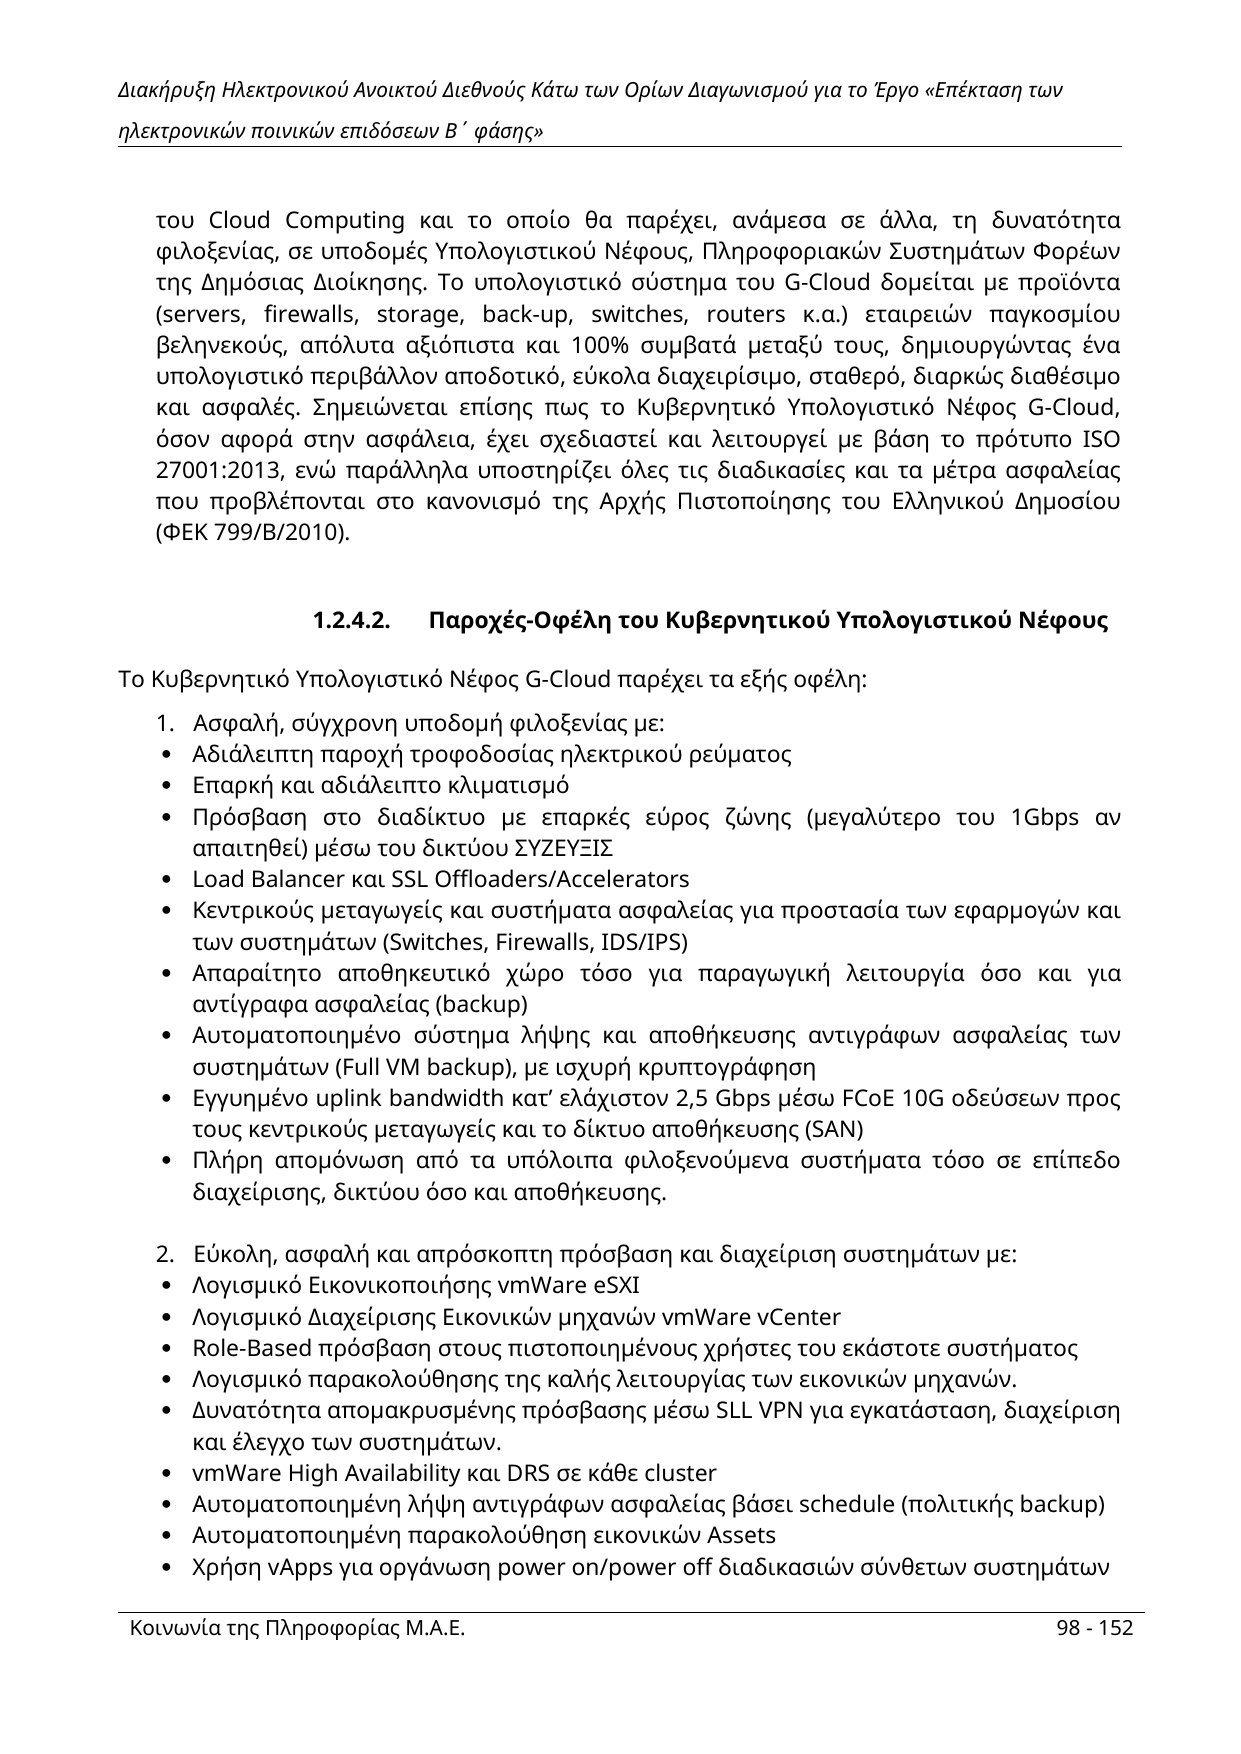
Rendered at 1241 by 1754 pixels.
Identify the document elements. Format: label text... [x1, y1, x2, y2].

list Αδιάλειπτη παροχή τροφοδοσίας ηλεκτρικού ρεύματος [162, 738, 1122, 769]
list Αυτοματοποιημένη λήψη αντιγράφων ασφαλείας βάσει schedule (πολιτικής backup) [162, 1488, 1122, 1519]
list Κεντρικούς μεταγωγείς και συστήματα ασφαλείας για προστασία των εφαρμογών και των συστημάτων (Switches, Firewalls, IDS/IPS) [162, 894, 1122, 957]
text Το Κυβερνητικό Υπολογιστικό Νέφος G-Cloud παρέχει τα εξής οφέλη: [118, 663, 1122, 694]
list Εύκολη, ασφαλή και απρόσκοπτη πρόσβαση και διαχείριση συστημάτων με: [156, 1238, 1122, 1269]
list Ασφαλή, σύγχρονη υποδομή φιλοξενίας με: [156, 707, 1122, 738]
list Πλήρη απομόνωση από τα υπόλοιπα φιλοξενούμενα συστήματα τόσο σε επίπεδο διαχείρισης, δικτύου όσο και αποθήκευσης. [162, 1144, 1122, 1207]
list Εγγυημένο uplink bandwidth κατ’ ελάχιστον 2,5 Gbps μέσω FCoE 10G οδεύσεων προς τους κεντρικούς μεταγωγείς και το δίκτυο αποθήκευσης (SAN) [162, 1082, 1122, 1144]
list Λογισμικό Εικονικοποιήσης vmWare eSXI [162, 1269, 1122, 1301]
list Επαρκή και αδιάλειπτο κλιματισμό [162, 769, 1122, 801]
list Role-Based πρόσβαση στους πιστοποιημένους χρήστες του εκάστοτε συστήματος [162, 1332, 1122, 1363]
subtitle Παροχές-Οφέλη του Κυβερνητικού Υπολογιστικού Νέφους [391, 604, 1122, 635]
list Αυτοματοποιημένη παρακολούθηση εικονικών Assets [162, 1519, 1122, 1551]
list Χρήση vApps για οργάνωση power on/power off διαδικασιών σύνθετων συστημάτων [162, 1551, 1122, 1582]
list Load Balancer και SSL Offloaders/Accelerators [162, 863, 1122, 894]
list Δυνατότητα απομακρυσμένης πρόσβασης μέσω SLL VPN για εγκατάσταση, διαχείριση και έλεγχο των συστημάτων. [162, 1394, 1122, 1457]
list vmWare High Availability και DRS σε κάθε cluster [162, 1457, 1122, 1488]
list Πρόσβαση στο διαδίκτυο με επαρκές εύρος ζώνης (μεγαλύτερο του 1Gbps αν απαιτηθεί) μέσω του δικτύου ΣΥΖΕΥΞΙΣ [162, 801, 1122, 863]
list Απαραίτητο αποθηκευτικό χώρο τόσο για παραγωγική λειτουργία όσο και για αντίγραφα ασφαλείας (backup) [162, 957, 1122, 1019]
list Λογισμικό Διαχείρισης Εικονικών μηχανών vmWare vCenter [162, 1301, 1122, 1332]
list Λογισμικό παρακολούθησης της καλής λειτουργίας των εικονικών μηχανών. [162, 1363, 1122, 1394]
list Αυτοματοποιημένο σύστημα λήψης και αποθήκευσης αντιγράφων ασφαλείας των συστημάτων (Full VM backup), με ισχυρή κρυπτογράφηση [162, 1019, 1122, 1082]
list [118, 204, 1122, 547]
